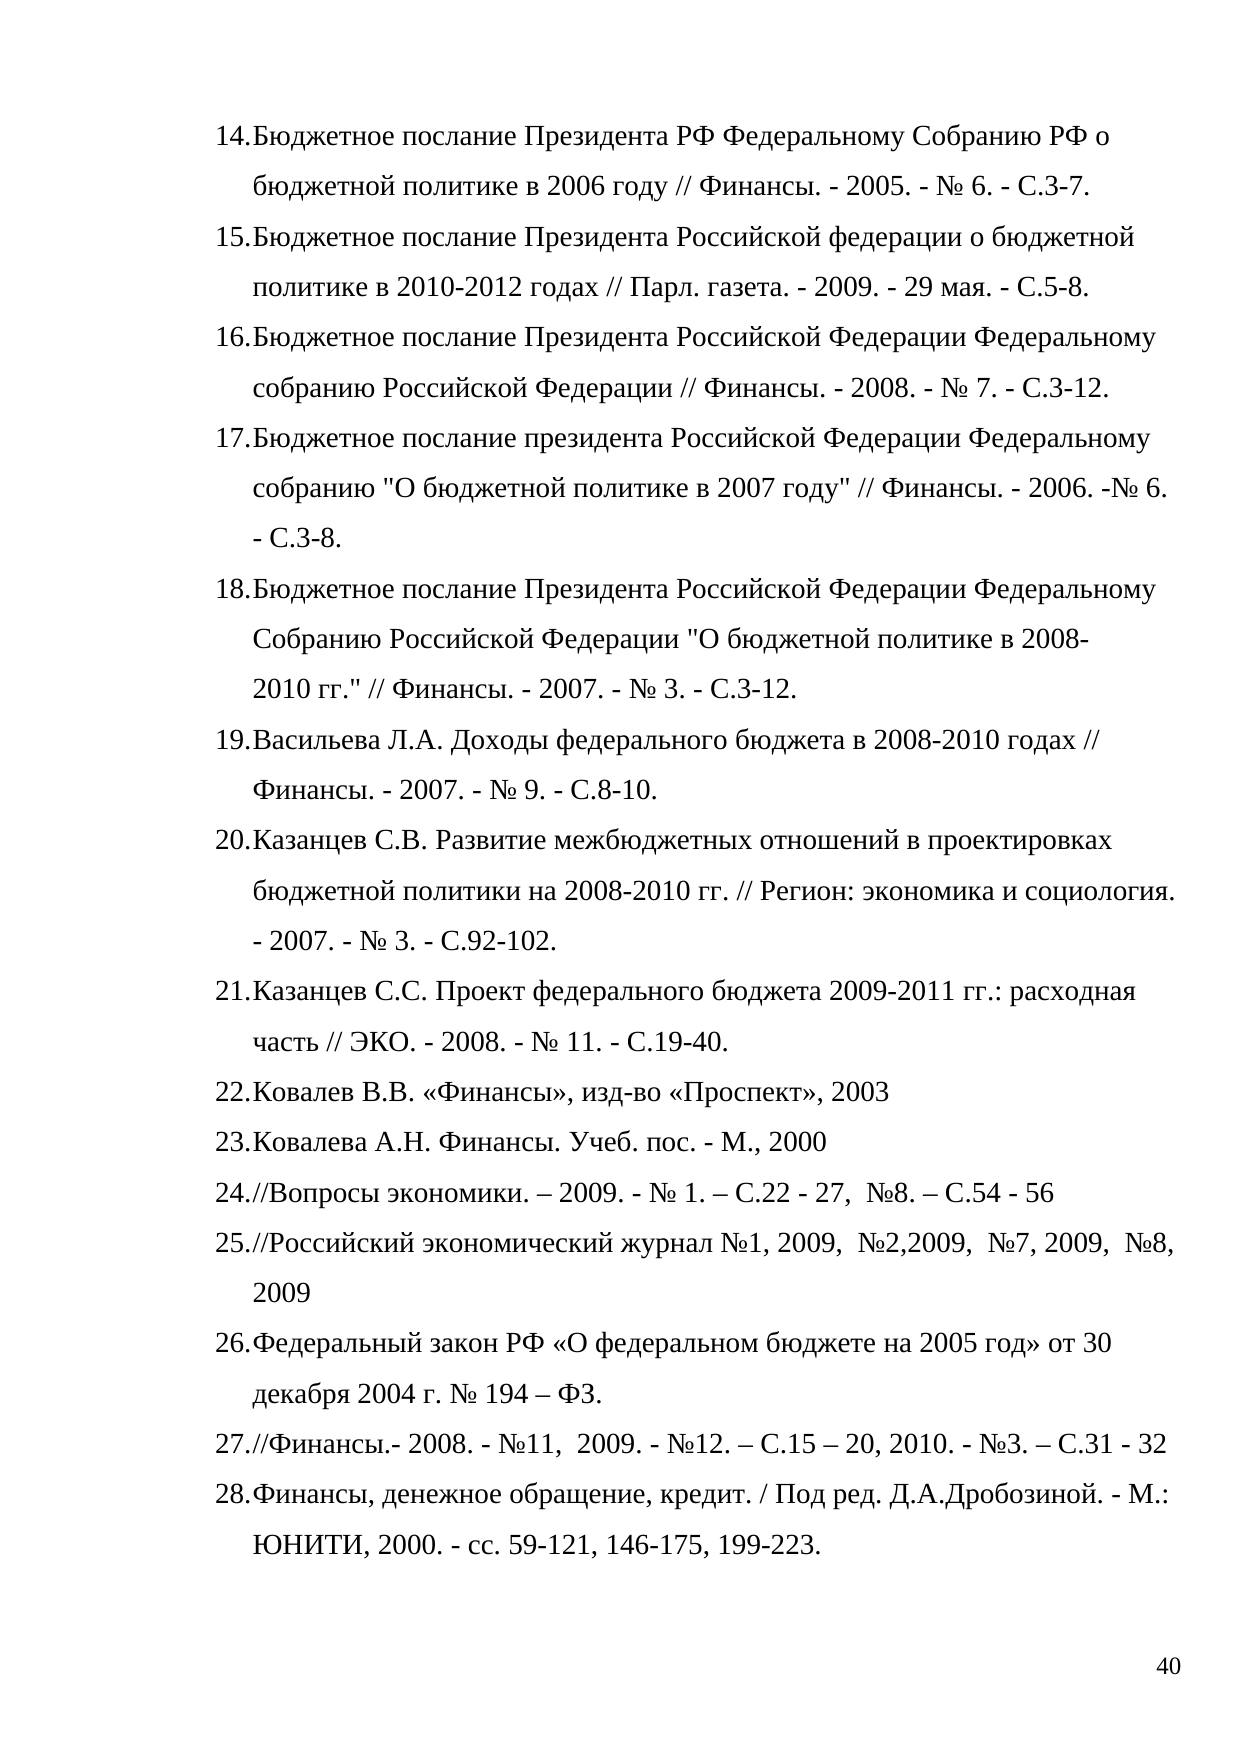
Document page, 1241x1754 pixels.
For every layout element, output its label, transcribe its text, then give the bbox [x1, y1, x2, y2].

list Бюджетное послание Президента Российской Федерации Федеральному Собранию Российской Федерации "О бюджетной политике в 2008-2010 гг." // Финансы. - 2007. - № 3. - С.3-12. [215, 571, 1181, 705]
list //Российский экономический журнал №1, 2009, №2,2009, №7, 2009, №8, 2009 [215, 1225, 1181, 1309]
list Бюджетное послание Президента Российской федерации о бюджетной политике в 2010-2012 годах // Парл. газета. - 2009. - 29 мая. - С.5-8. [215, 219, 1181, 303]
list Бюджетное послание президента Российской Федерации Федеральному собранию "О бюджетной политике в 2007 году" // Финансы. - 2006. -№ 6. - С.3-8. [215, 420, 1181, 554]
list Бюджетное послание Президента Российской Федерации Федеральному собранию Российской Федерации // Финансы. - 2008. - № 7. - С.3-12. [215, 319, 1181, 403]
list //Финансы.- 2008. - №11, 2009. - №12. – С.15 – 20, 2010. - №3. – С.31 - 32 [215, 1426, 1181, 1460]
list Ковалева А.Н. Финансы. Учеб. пос. - М., 2000 [215, 1124, 1181, 1158]
list //Вопросы экономики. – 2009. - № 1. – С.22 - 27, №8. – С.54 - 56 [215, 1175, 1181, 1208]
list Финансы, денежное обращение, кредит. / Под ред. Д.А.Дробозиной. - М.: ЮНИТИ, 2000. - сс. 59-121, 146-175, 199-223. [215, 1477, 1181, 1560]
list Федеральный закон РФ «О федеральном бюджете на 2005 год» от 30 декабря . № 194 – ФЗ. [215, 1326, 1181, 1409]
list Казанцев С.В. Развитие межбюджетных отношений в проектировках бюджетной политики на 2008-2010 гг. // Регион: экономика и социология. - 2007. - № 3. - С.92-102. [215, 822, 1181, 957]
list Ковалев В.В. «Финансы», изд-во «Проспект», 2003 [215, 1074, 1181, 1108]
list Казанцев С.С. Проект федерального бюджета 2009-2011 гг.: расходная часть // ЭКО. - 2008. - № 11. - С.19-40. [215, 973, 1181, 1057]
list Васильева Л.А. Доходы федерального бюджета в 2008-2010 годах // Финансы. - 2007. - № 9. - С.8-10. [215, 722, 1181, 806]
list Бюджетное послание Президента РФ Федеральному Собранию РФ о бюджетной политике в 2006 году // Финансы. - 2005. - № 6. - С.3-7. [215, 118, 1181, 202]
